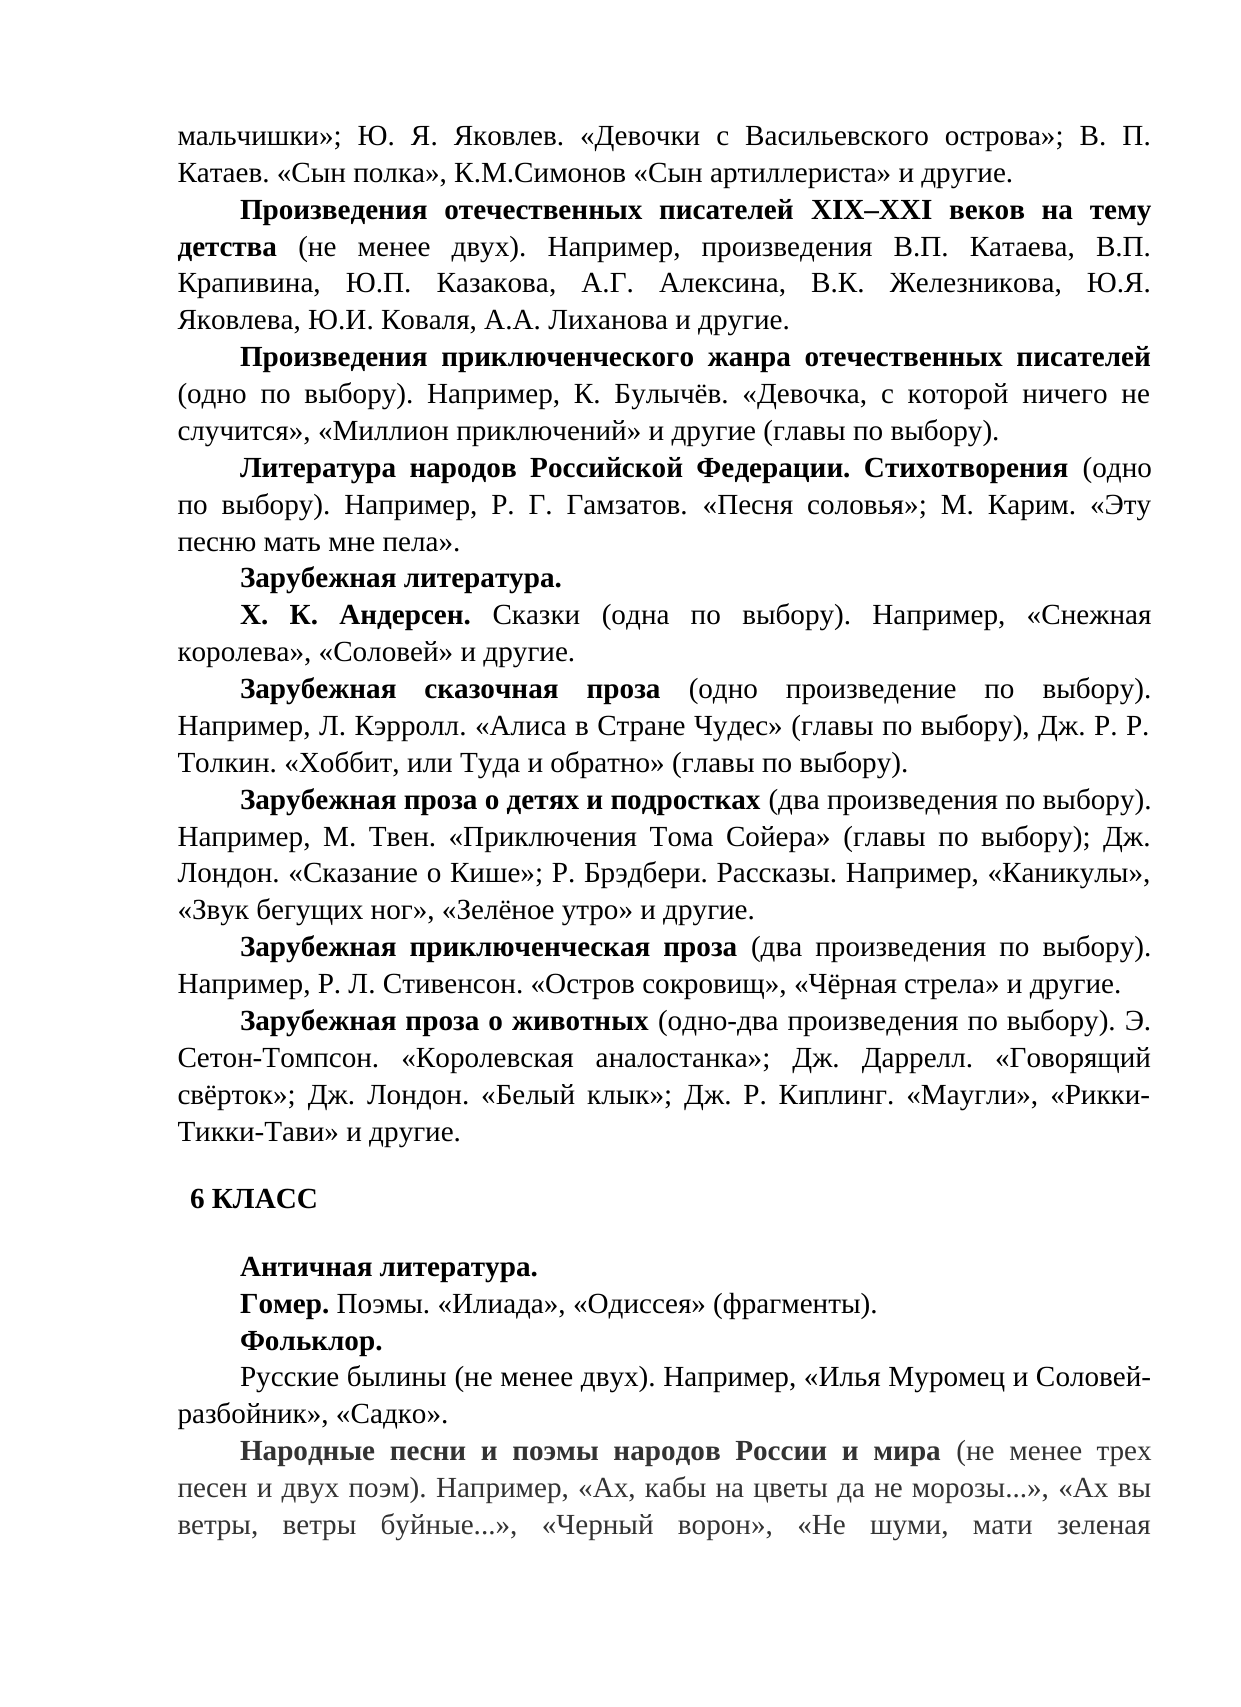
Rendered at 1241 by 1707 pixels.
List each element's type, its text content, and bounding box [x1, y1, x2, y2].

text Гомер. Поэмы. «Илиада», «Одиссея» (фрагменты). [177, 1286, 1152, 1319]
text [177, 1433, 1152, 1541]
text Русские былины (не менее двух). Например, «Илья Муромец и Соловей-разбойник», «Садко». [177, 1359, 1152, 1430]
text Х. К. Андерсен. Сказки (одна по выбору). Например, «Снежная королева», «Соловей» и другие. [177, 597, 1152, 668]
text Фольклор. [177, 1323, 1152, 1356]
text Зарубежная проза о животных (одно-два произведения по выбору). Э. Сетон-Томпсон. «Королевская аналостанка»; Дж. Даррелл. «Говорящий свёрток»; Дж. Лондон. «Белый клык»; Дж. Р. Киплинг. «Маугли», «Рикки-Тикки-Тави» и другие. [177, 1003, 1152, 1147]
text Зарубежная сказочная проза (одно произведение по выбору). Например, Л. Кэрролл. «Алиса в Стране Чудес» (главы по выбору), Дж. Р. Р. Толкин. «Хоббит, или Туда и обратно» (главы по выбору). [177, 671, 1152, 778]
text Зарубежная проза о детях и подростках (два произведения по выбору). Например, М. Твен. «Приключения Тома Сойера» (главы по выбору); Дж. Лондон. «Сказание о Кише»; Р. Брэдбери. Рассказы. Например, «Каникулы», «Звук бегущих ног», «Зелёное утро» и другие. [177, 782, 1152, 926]
text Античная литература. [177, 1249, 1152, 1282]
text Зарубежная приключенческая проза (два произведения по выбору). Например, Р. Л. Стивенсон. «Остров сокровищ», «Чёрная стрела» и другие. [177, 929, 1152, 1000]
text Произведения приключенческого жанра отечественных писателей (одно по выбору). Например, К. Булычёв. «Девочка, с которой ничего не случится», «Миллион приключений» и другие (главы по выбору). [177, 339, 1152, 447]
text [177, 118, 1152, 188]
text Литература народов Российской Федерации. Стихотворения (одно по выбору). Например, Р. Г. Гамзатов. «Песня соловья»; М. Карим. «Эту песню мать мне пела». [177, 450, 1152, 557]
text 6 КЛАСС [190, 1181, 1152, 1215]
text Зарубежная литература. [177, 561, 1152, 594]
text Произведения отечественных писателей XIX–XXI веков на тему детства (не менее двух). Например, произведения В.П. Катаева, В.П. Крапивина, Ю.П. Казакова, А.Г. Алексина, В.К. Железникова, Ю.Я. Яковлева, Ю.И. Коваля, А.А. Лиханова и другие. [177, 192, 1152, 336]
